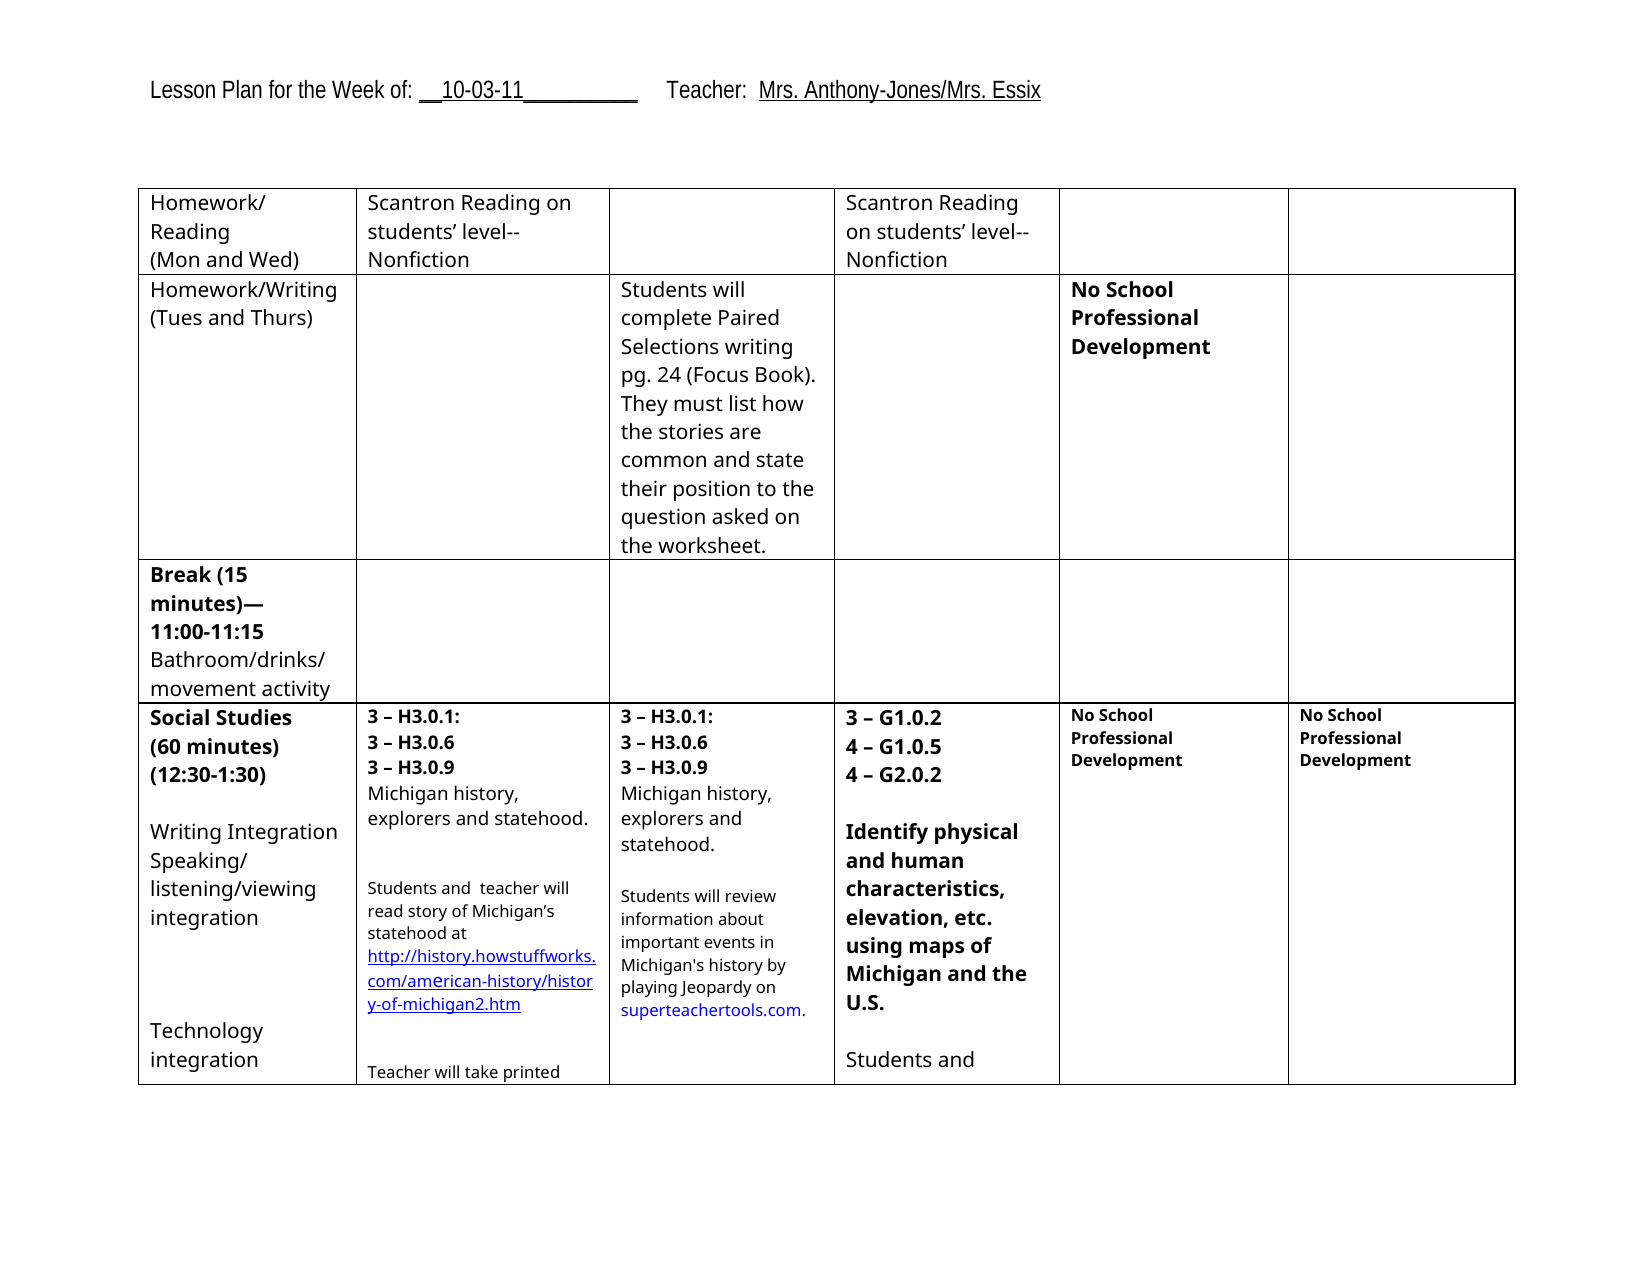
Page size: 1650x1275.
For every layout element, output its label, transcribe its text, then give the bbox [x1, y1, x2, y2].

table_cell Break (15 minutes)— 11:00-11:15 Bathroom/drinks/movement activity [139, 560, 356, 702]
table_cell [1060, 189, 1288, 274]
table_cell Scantron Reading on students’ level--Nonfiction [357, 189, 609, 274]
table_cell [610, 189, 834, 274]
table_cell [1289, 189, 1514, 274]
table_cell No School Professional Development [1060, 275, 1288, 559]
table_cell [1060, 560, 1288, 702]
table_cell Students will complete Paired Selections writing pg. 24 (Focus Book). They must list how the stories are common and state their position to the question asked on the worksheet. [610, 275, 834, 559]
table_cell [1289, 275, 1514, 559]
table_cell Homework/Writing (Tues and Thurs) [139, 275, 356, 559]
table_cell [1289, 560, 1514, 702]
table_cell [357, 560, 609, 702]
table_cell Scantron Reading on students’ level--Nonfiction [835, 189, 1059, 274]
table_cell [357, 275, 609, 559]
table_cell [139, 704, 356, 1084]
table_cell [610, 560, 834, 702]
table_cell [835, 704, 1059, 1084]
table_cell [357, 704, 609, 1084]
table_cell [835, 560, 1059, 702]
table_cell [835, 275, 1059, 559]
table_cell Homework/Reading (Mon and Wed) [139, 189, 356, 274]
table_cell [1060, 704, 1288, 1084]
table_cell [610, 704, 834, 1084]
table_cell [1289, 704, 1514, 1084]
